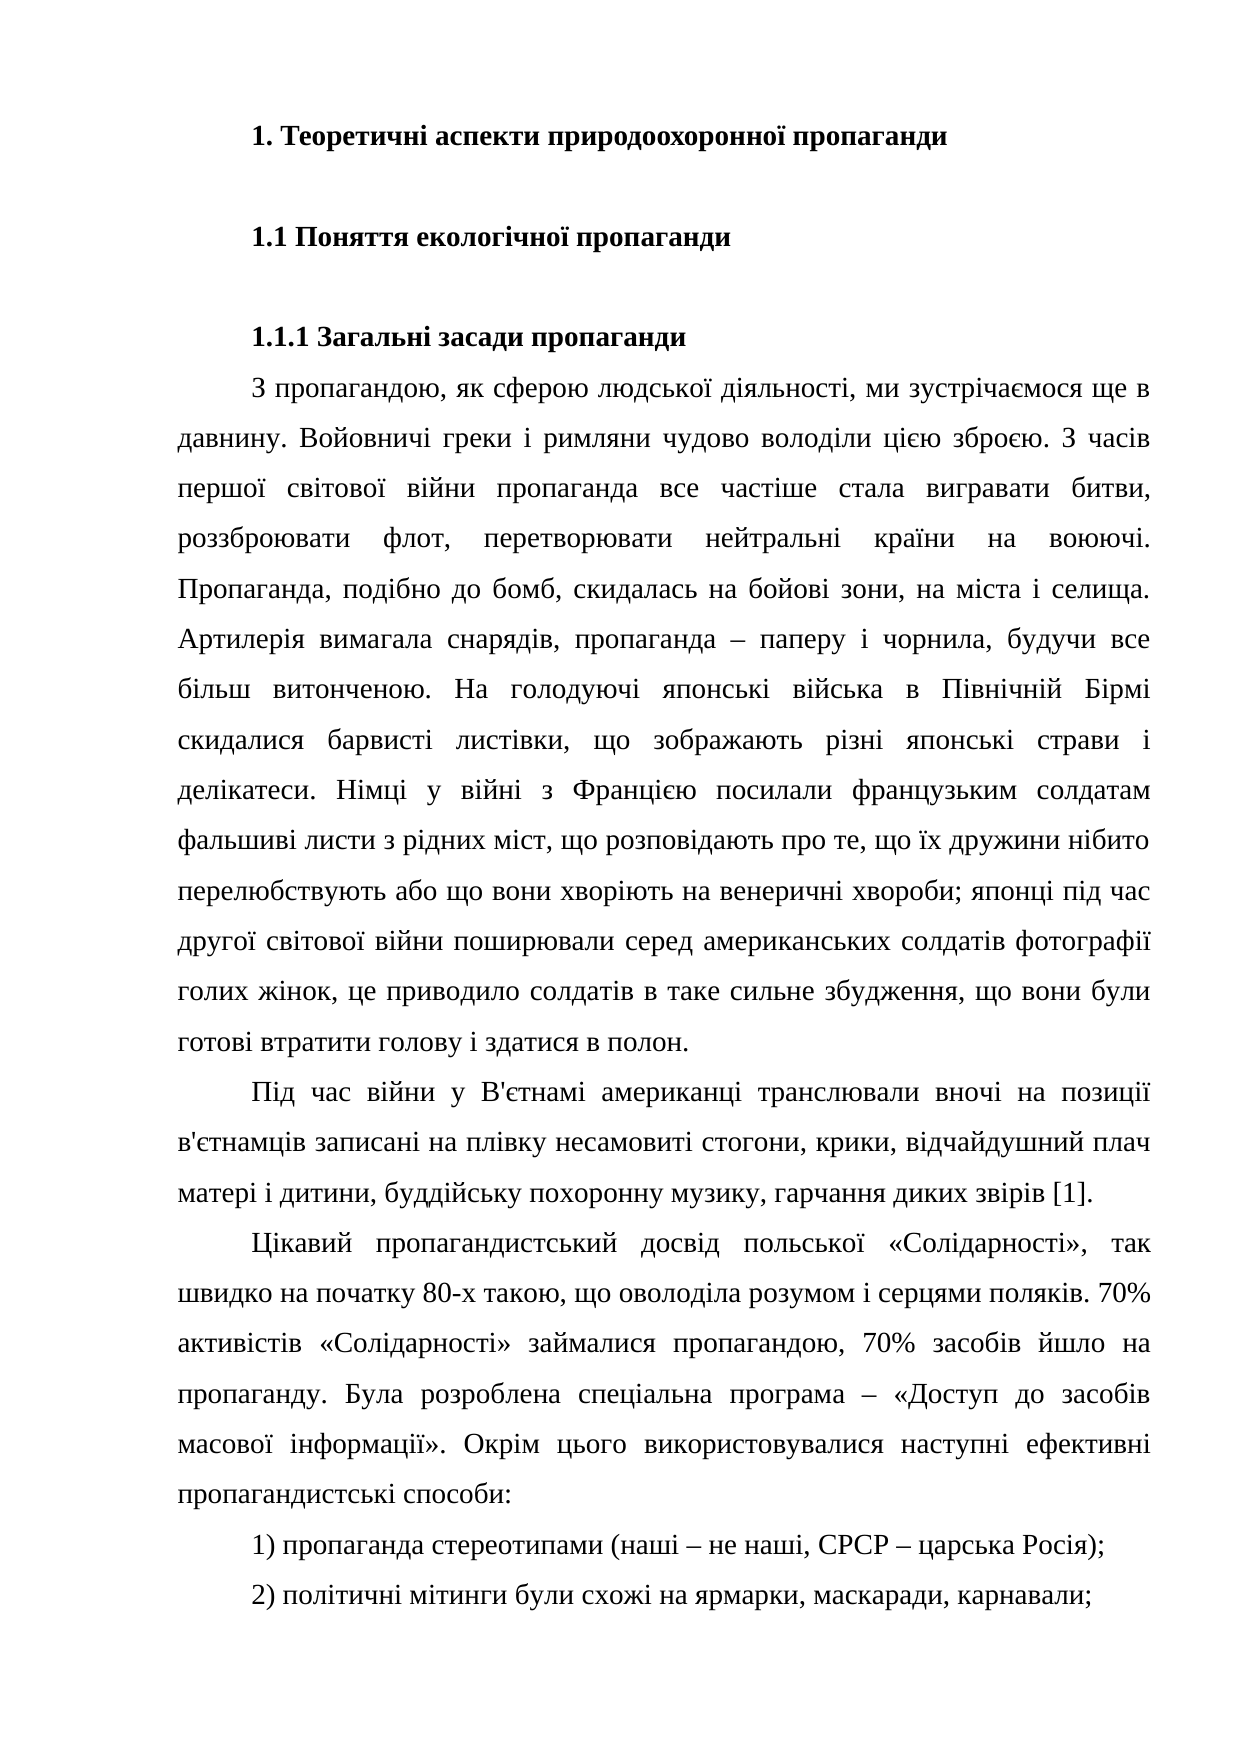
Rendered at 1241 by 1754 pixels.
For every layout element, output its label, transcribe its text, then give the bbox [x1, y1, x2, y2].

text 2) політичні мітинги були схожі на ярмарки, маскаради, карнавали; [177, 1577, 1152, 1611]
text Цікавий пропагандистський досвід польської «Солідарності», так швидко на початку 80-х такою, що оволоділа розумом і серцями поляків. 70% активістів «Солідарності» займалися пропагандою, 70% засобів йшло на пропаганду. Була розроблена спеціальна програма – «Доступ до засобів масової інформації». Окрім цього використовувалися наступні ефективні пропагандистські способи: [177, 1225, 1152, 1510]
text 1) пропаганда стереотипами (наші – не наші, СРСР – царська Росія); [177, 1527, 1152, 1560]
text Під час війни у В'єтнамі американці транслювали вночі на позиції в'єтнамців записані на плівку несамовиті стогони, крики, відчайдушний плач матері і дитини, буддійську похоронну музику, гарчання диких звірів [1]. [177, 1074, 1152, 1208]
text З пропагандою, як сферою людської діяльності, ми зустрічаємося ще в давнину. Войовничі греки і римляни чудово володіли цією зброєю. З часів першої світової війни пропаганда все частіше стала вигравати битви, роззброювати флот, перетворювати нейтральні країни на воюючі. Пропаганда, подібно до бомб, скидалась на бойові зони, на міста і селища. Артилерія вимагала снарядів, пропаганда – паперу і чорнила, будучи все більш витонченою. На голодуючі японські війська в Північній Бірмі скидалися барвисті листівки, що зображають різні японські страви і делікатеси. Німці у війні з Францією посилали французьким солдатам фальшиві листи з рідних міст, що розповідають про те, що їх дружини нібито перелюбствують або що вони хворіють на венеричні хвороби; японці під час другої світової війни поширювали серед американських солдатів фотографії голих жінок, це приводило солдатів в таке сильне збудження, що вони були готові втратити голову і здатися в полон. [177, 370, 1152, 1057]
subtitle 1.1.1 Загальні засади пропаганди [177, 319, 1152, 353]
subtitle 1. Теоретичні аспекти природоохоронної пропаганди [177, 118, 1152, 152]
subtitle 1.1 Поняття екологічної пропаганди [177, 219, 1152, 252]
